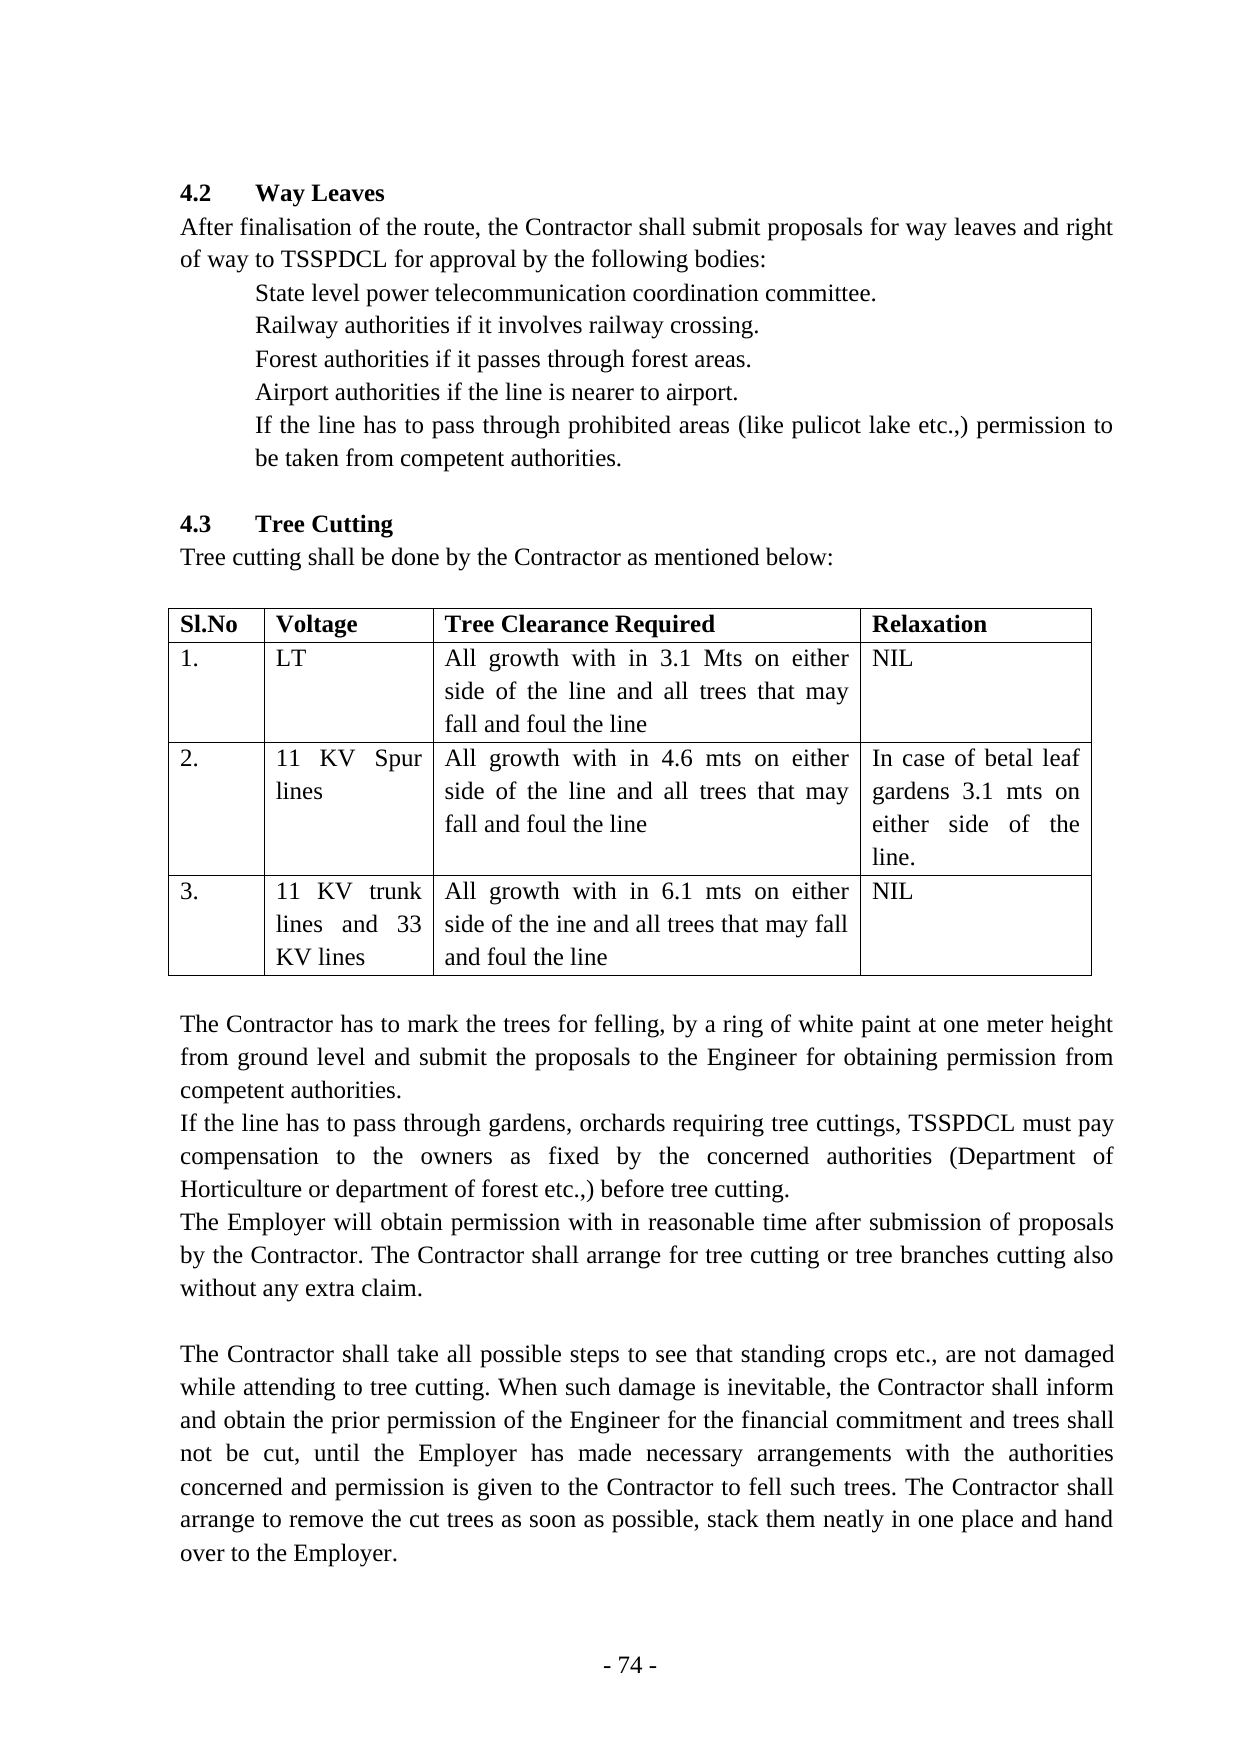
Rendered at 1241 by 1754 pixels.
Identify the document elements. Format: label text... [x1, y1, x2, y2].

text If the line has to pass through prohibited areas (like pulicot lake etc.,) permission to be taken from competent authorities. [255, 410, 1115, 471]
text The Contractor shall take all possible steps to see that standing crops etc., are not damaged while attending to tree cutting. When such damage is inevitable, the Contractor shall inform and obtain the prior permission of the Engineer for the financial commitment and trees shall not be cut, until the Employer has made necessary arrangements with the authorities concerned and permission is given to the Contractor to fell such trees. The Contractor shall arrange to remove the cut trees as soon as possible, stack them neatly in one place and hand over to the Employer. [180, 1339, 1115, 1566]
text The Contractor has to mark the trees for felling, by a ring of white paint at one meter height from ground level and submit the proposals to the Engineer for obtaining permission from competent authorities. [180, 1009, 1115, 1104]
table_header Sl.No [169, 609, 264, 642]
text After finalisation of the route, the Contractor shall submit proposals for way leaves and right of way to TSSPDCL for approval by the following bodies: [180, 212, 1115, 273]
text authorities if it passes through forest areas. [255, 344, 1115, 372]
table_cell 3. [169, 876, 264, 975]
text 4.2 Way Leaves [180, 178, 1115, 207]
table_cell 2. [169, 743, 264, 875]
table_cell All growth with in 4.6 mts on either side of the line and all trees that may fall and foul the line [434, 743, 860, 875]
table_cell 11 KV Spur lines [265, 743, 433, 875]
table_header Tree Clearance Required [434, 609, 860, 642]
text Airport authorities if the line is nearer to airport. [255, 377, 1115, 405]
table_cell In case of betal leaf gardens 3.1 mts on either side of the line. [861, 743, 1091, 875]
table_cell 1. [169, 643, 264, 742]
table_header Relaxation [861, 609, 1091, 642]
table_cell LT [265, 643, 433, 742]
text 4.3 Tree Cutting [180, 509, 1115, 537]
text State level power telecommunication coordination committee. [255, 278, 1115, 306]
text Railway authorities if it involves railway crossing. [255, 311, 1115, 339]
text The Employer will obtain permission with in reasonable time after submission of proposals by the Contractor. The Contractor shall arrange for tree cutting or tree branches cutting also without any extra claim. [180, 1207, 1115, 1302]
table_cell NIL [861, 643, 1091, 742]
table_cell All growth with in 3.1 Mts on either side of the line and all trees that may fall and foul the line [434, 643, 860, 742]
table_cell All growth with in 6.1 mts on either side of the ine and all trees that may fall and foul the line [434, 876, 860, 975]
text If the line has to pass through gardens, orchards requiring tree cuttings, TSSPDCL must pay compensation to the owners as fixed by the concerned authorities (Department of Horticulture or department of forest etc.,) before tree cutting. [180, 1108, 1115, 1203]
text Tree cutting shall be done by the Contractor as mentioned below: [180, 542, 1115, 571]
table_cell 11 KV trunk lines and 33 KV lines [265, 876, 433, 975]
table_cell NIL [861, 876, 1091, 975]
table_header Voltage [265, 609, 433, 642]
